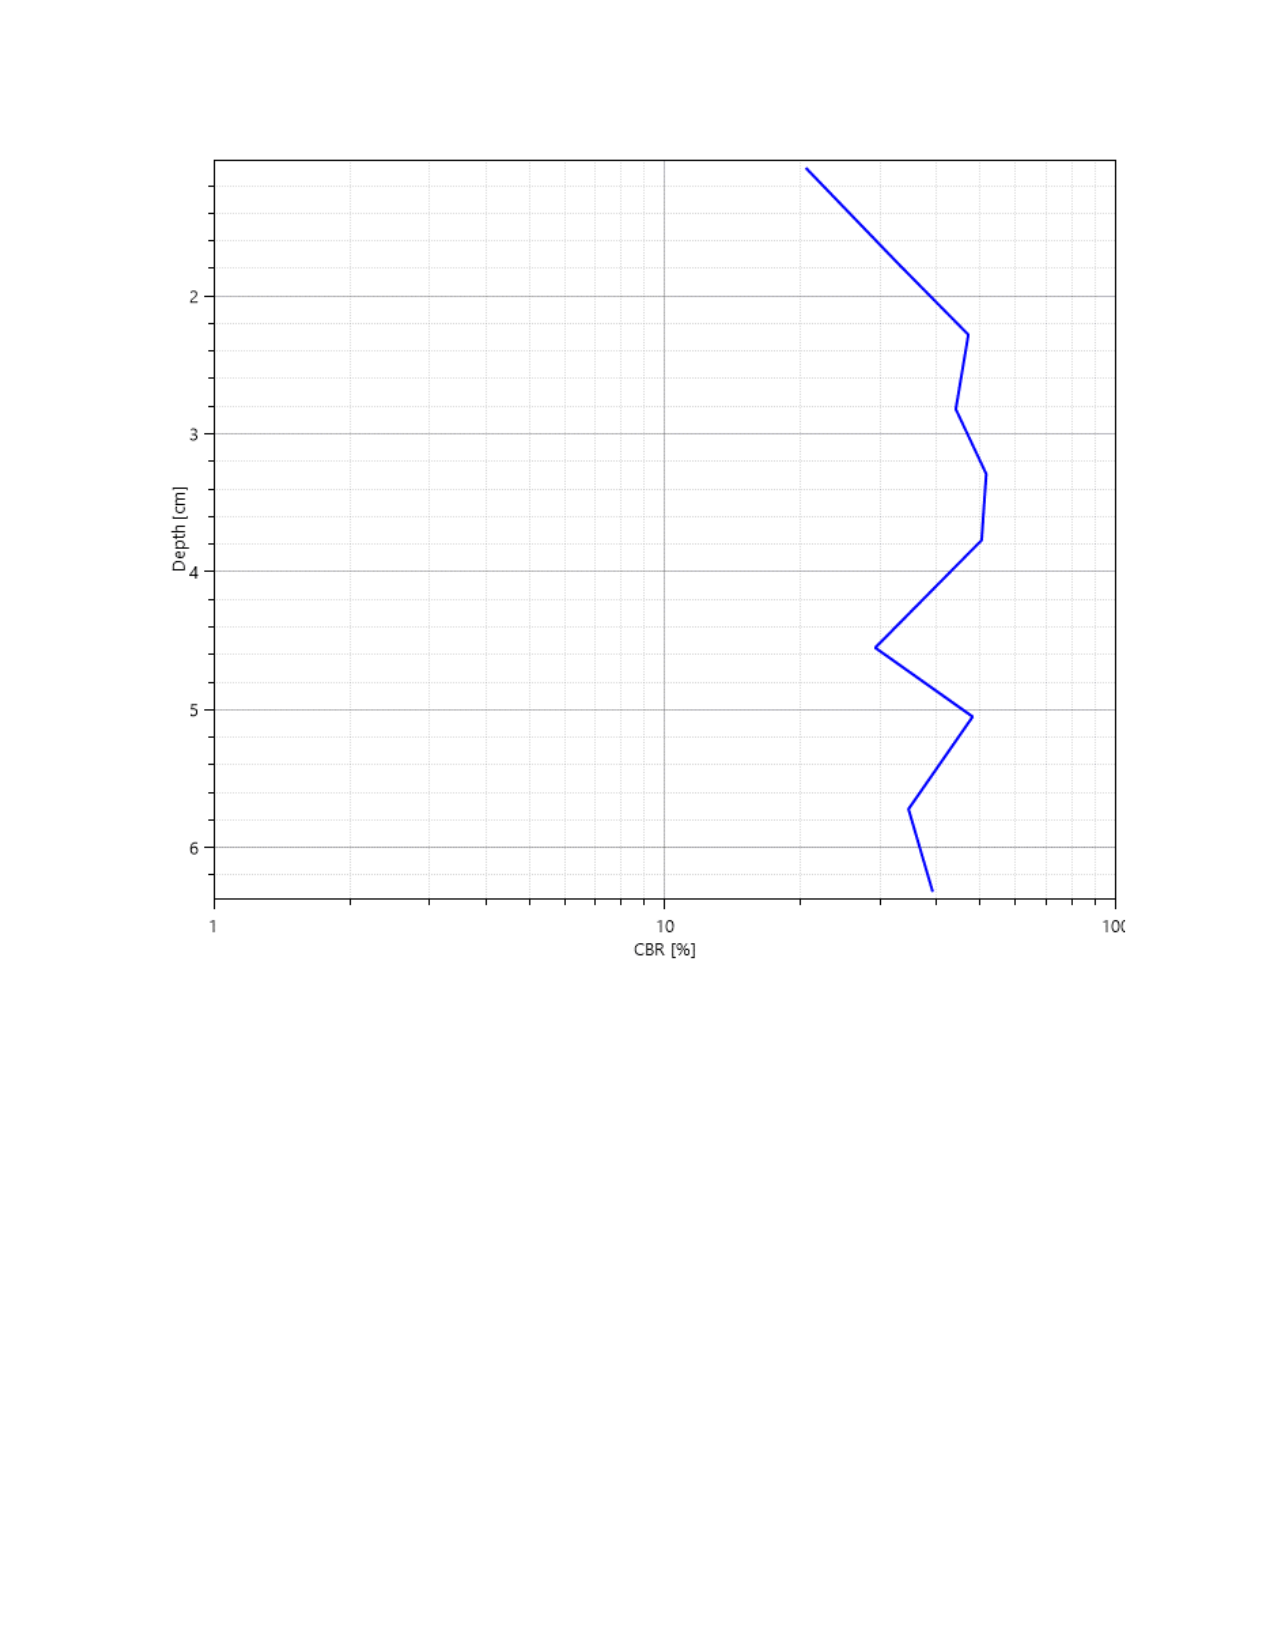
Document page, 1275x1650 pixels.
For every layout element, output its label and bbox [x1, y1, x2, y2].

picture [150, 150, 1125, 976]
